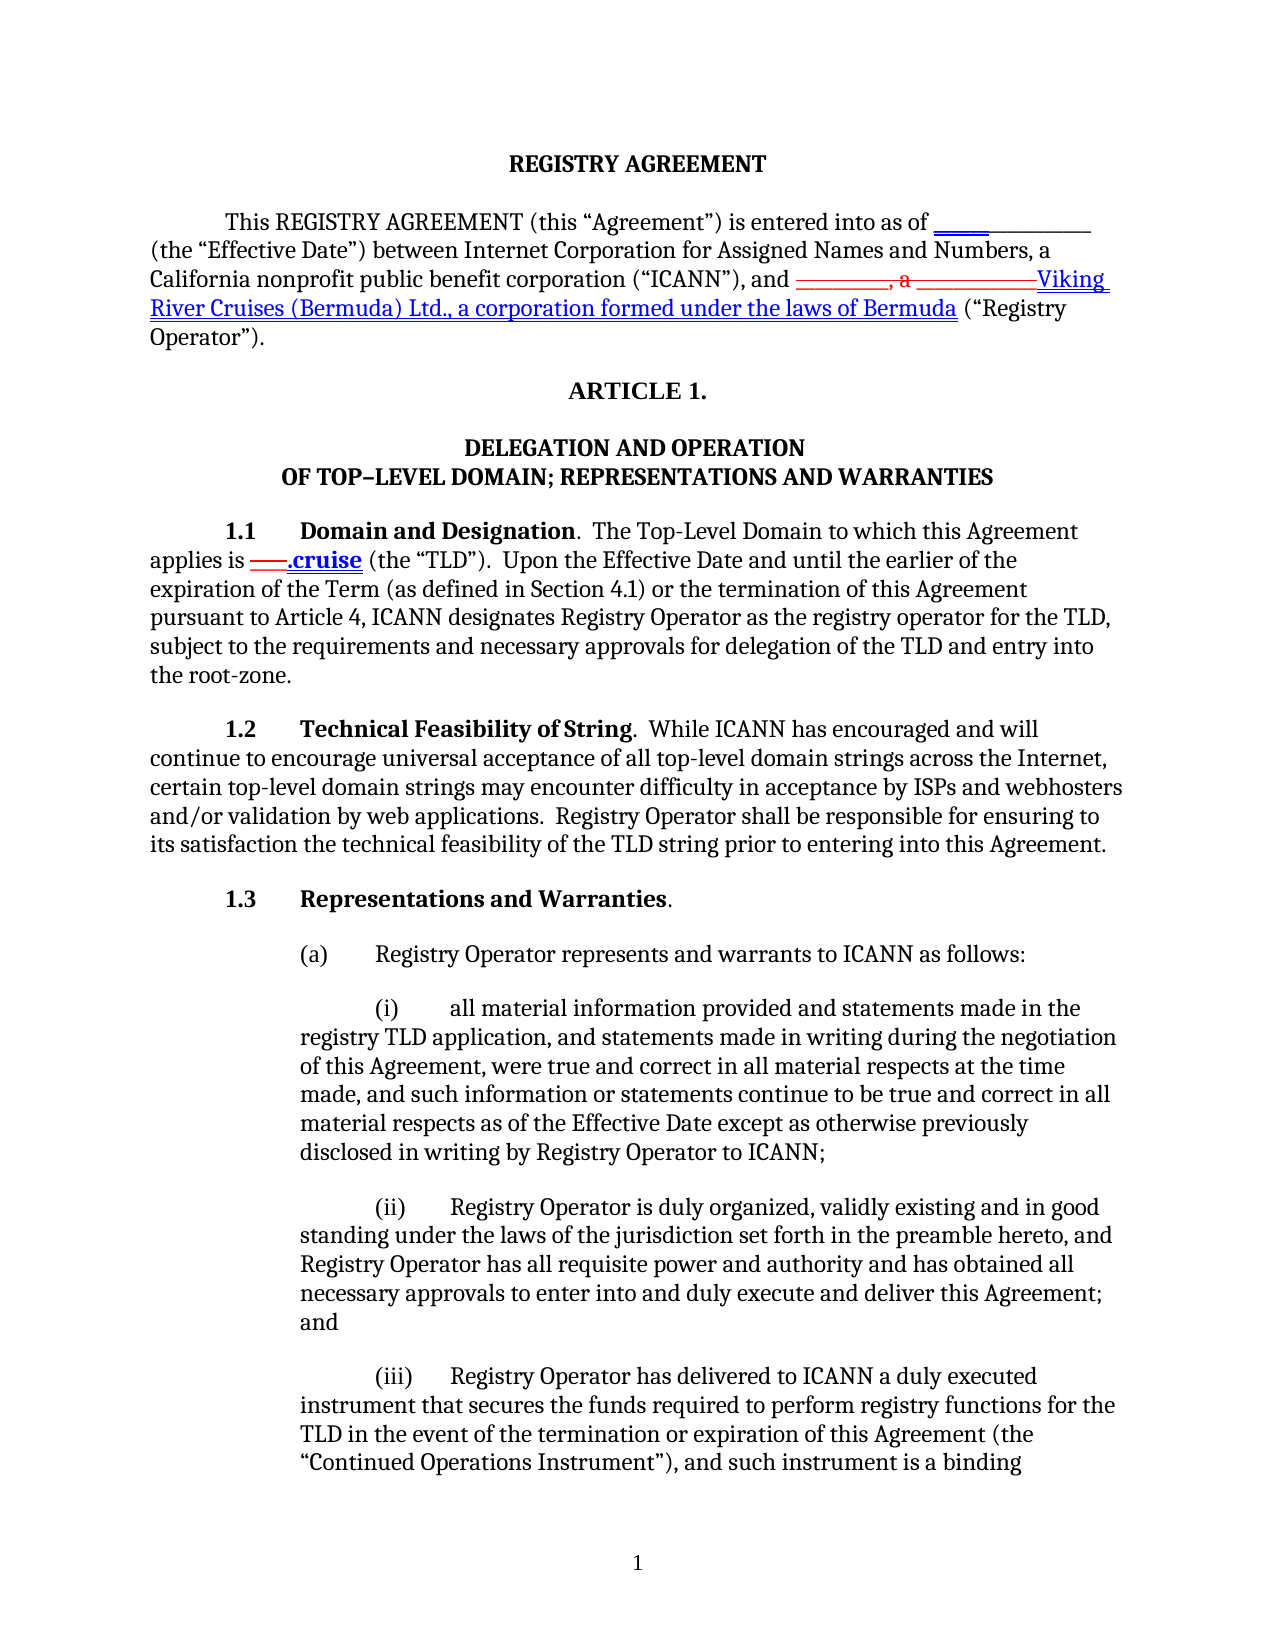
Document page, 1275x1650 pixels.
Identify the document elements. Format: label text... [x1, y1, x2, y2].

text all material information provided and statements made in the registry TLD application, and statements made in writing during the negotiation of this Agreement, were true and correct in all material respects at the time made, and such information or statements continue to be true and correct in all material respects as of the Effective Date except as otherwise previously disclosed in writing by Registry Operator to ICANN; [300, 993, 1125, 1167]
text Registry Operator is duly organized, validly existing and in good standing under the laws of the jurisdiction set forth in the preamble hereto, and Registry Operator has all requisite power and authority and has obtained all necessary approvals to enter into and duly execute and deliver this Agreement; and [300, 1192, 1125, 1336]
text Technical Feasibility of String. While ICANN has encouraged and will continue to encourage universal acceptance of all top-level domain strings across the Internet, certain top-level domain strings may encounter difficulty in acceptance by ISPs and webhosters and/or validation by web applications. Registry Operator shall be responsible for ensuring to its satisfaction the technical feasibility of the TLD string prior to entering into this Agreement. [150, 714, 1125, 859]
text DELEGATION AND OPERATION OF TOP–LEVEL DOMAIN; REPRESENTATIONS AND WARRANTIES [150, 376, 1125, 491]
title REGISTRY AGREEMENT [150, 150, 1125, 179]
text Domain and Designation. The Top-Level Domain to which this Agreement applies is ____.cruise (the “TLD”). Upon the Effective Date and until the earlier of the expiration of the Term (as defined in Section 4.1) or the termination of this Agreement pursuant to Article 4, ICANN designates Registry Operator as the registry operator for the TLD, subject to the requirements and necessary approvals for delegation of the TLD and entry into the root-zone. [150, 516, 1125, 689]
text This REGISTRY AGREEMENT (this “Agreement”) is entered into as of _________________ (the “Effective Date”) between Internet Corporation for Assigned Names and Numbers, a California nonprofit public benefit corporation (“ICANN”), and __________, a _____________Viking River Cruises (Bermuda) Ltd., a corporation formed under the laws of Bermuda (“Registry Operator”). [150, 207, 1125, 351]
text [300, 1361, 1125, 1477]
text Registry Operator represents and warrants to ICANN as follows: [150, 939, 1125, 968]
text Representations and Warranties. [150, 884, 1125, 914]
